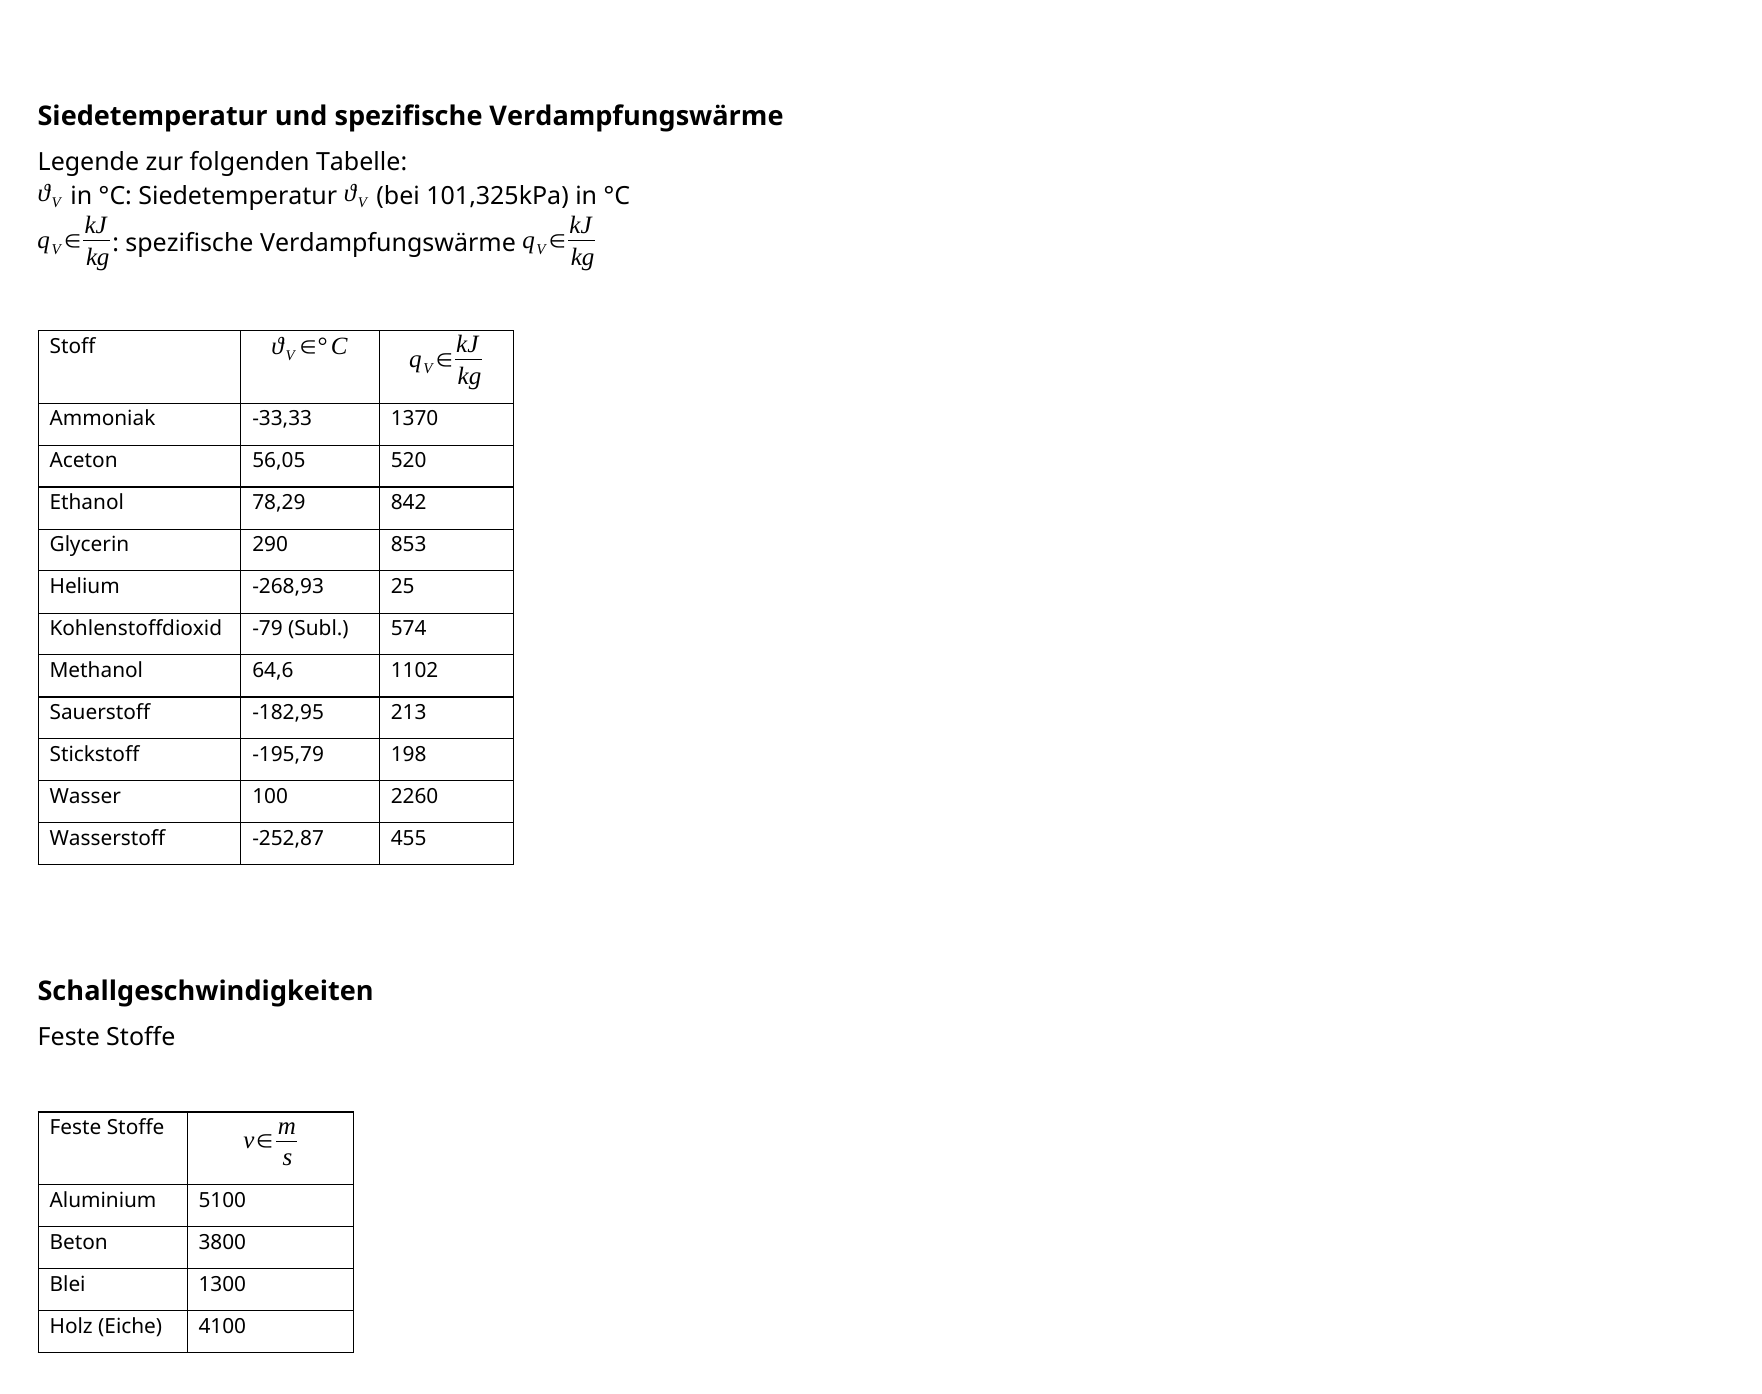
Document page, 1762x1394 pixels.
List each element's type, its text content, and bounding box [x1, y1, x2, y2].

table_cell 455 [380, 823, 513, 864]
table_cell 2260 [380, 781, 513, 822]
table_cell Aceton [39, 446, 240, 486]
table_cell 520 [380, 446, 513, 486]
table_cell Holz (Eiche) [39, 1311, 187, 1352]
table_cell Wasser [39, 781, 240, 822]
table_cell Wasserstoff [39, 823, 240, 864]
table_cell 64,6 [241, 655, 379, 696]
table_cell 1102 [380, 655, 513, 696]
table_cell Blei [39, 1269, 187, 1310]
table_cell -79 (Subl.) [241, 614, 379, 654]
table_cell 1370 [380, 404, 513, 444]
table_cell -33,33 [241, 404, 379, 444]
text Legende zur folgenden Tabelle: in °C: Siedetemperatur (bei 101,325kPa) in °C : spezifische Verdampfungswärme [37, 144, 1723, 271]
table_cell Helium [39, 571, 240, 612]
table_cell 853 [380, 530, 513, 570]
table_cell -195,79 [241, 739, 379, 780]
table_cell Beton [39, 1227, 187, 1268]
table_cell Ethanol [39, 488, 240, 528]
table_cell Sauerstoff [39, 698, 240, 738]
text Feste Stoffe [37, 1018, 1723, 1052]
table_header Stoff [39, 331, 240, 402]
table_cell -268,93 [241, 571, 379, 612]
table_cell 5100 [188, 1185, 353, 1226]
table_cell Aluminium [39, 1185, 187, 1226]
table_cell 3800 [188, 1227, 353, 1268]
table_cell 56,05 [241, 446, 379, 486]
table_cell Methanol [39, 655, 240, 696]
table_cell Kohlenstoffdioxid [39, 614, 240, 654]
table_cell 574 [380, 614, 513, 654]
table_header [188, 1113, 353, 1184]
table_header [241, 331, 379, 402]
table_header Feste Stoffe [39, 1113, 187, 1184]
table_cell 25 [380, 571, 513, 612]
table_cell 78,29 [241, 488, 379, 528]
table_cell 100 [241, 781, 379, 822]
table_cell 198 [380, 739, 513, 780]
table_cell Stickstoff [39, 739, 240, 780]
table_cell 213 [380, 698, 513, 738]
table_cell 290 [241, 530, 379, 570]
table_cell 4100 [188, 1311, 353, 1352]
table_cell -252,87 [241, 823, 379, 864]
subtitle Siedetemperatur und spezifische Verdampfungswärme [37, 97, 1723, 133]
table_cell Ammoniak [39, 404, 240, 444]
table_cell Glycerin [39, 530, 240, 570]
subtitle Schallgeschwindigkeiten [37, 971, 1723, 1008]
table_cell -182,95 [241, 698, 379, 738]
table_cell 1300 [188, 1269, 353, 1310]
table_header [380, 331, 513, 402]
table_cell 842 [380, 488, 513, 528]
